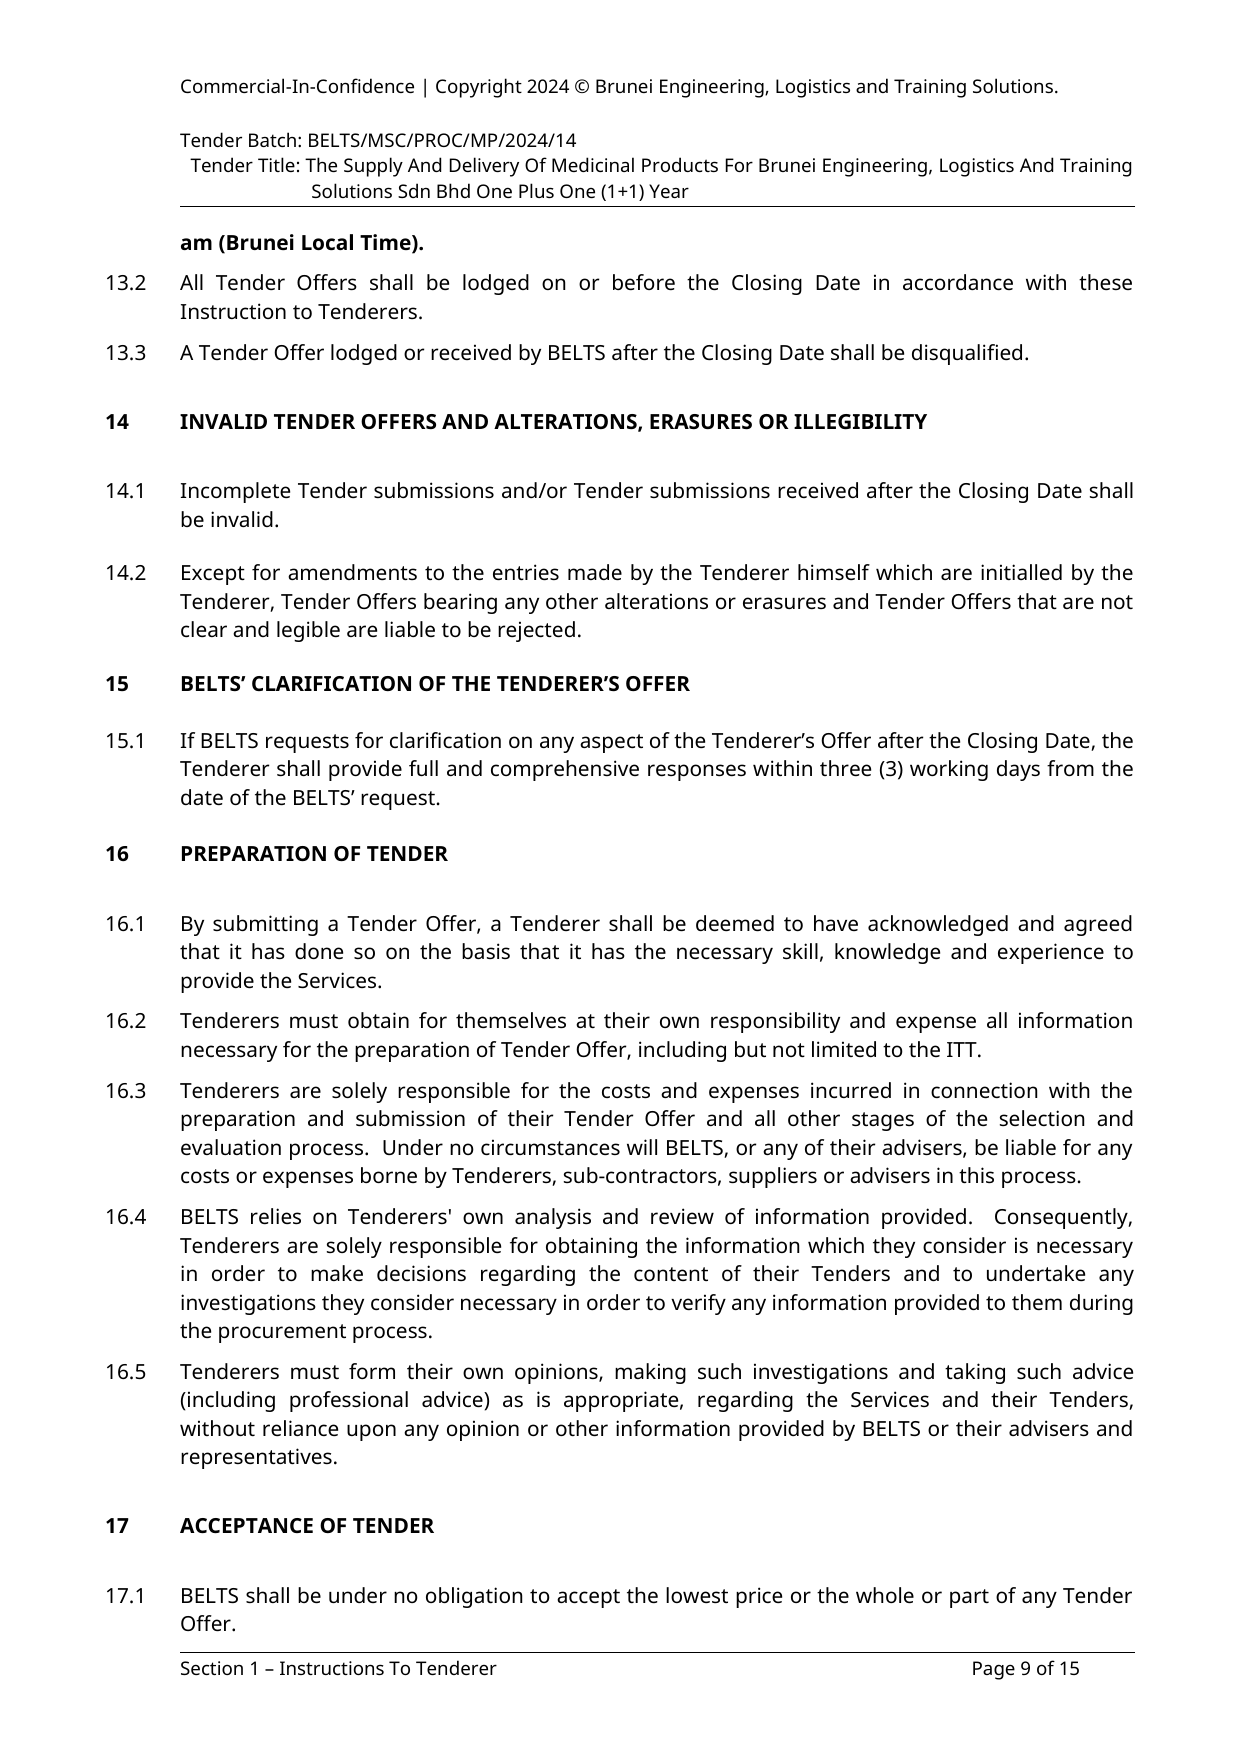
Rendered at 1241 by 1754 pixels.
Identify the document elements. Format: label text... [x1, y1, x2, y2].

list Incomplete Tender submissions and/or Tender submissions received after the Closing Date shall be invalid. [105, 477, 1135, 533]
list BELTS relies on Tenderers' own analysis and review of information provided. Consequently, Tenderers are solely responsible for obtaining the information which they consider is necessary in order to make decisions regarding the content of their Tenders and to undertake any investigations they consider necessary in order to verify any information provided to them during the procurement process. [105, 1202, 1135, 1344]
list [105, 228, 1135, 256]
list If BELTS requests for clarification on any aspect of the Tenderer’s Offer after the Closing Date, the Tenderer shall provide full and comprehensive responses within three (3) working days from the date of the BELTS’ request. [105, 726, 1135, 811]
list BELTS’ clarification of the Tenderer’s Offer [105, 669, 1135, 697]
list A Tender Offer lodged or received by BELTS after the Closing Date shall be disqualified. [105, 338, 1135, 366]
list INVALID TENDER OFFERS AND ALTERATIONS, ERASURES OR ILLEGIBILITY [105, 407, 1135, 436]
list By submitting a Tender Offer, a Tenderer shall be deemed to have acknowledged and agreed that it has done so on the basis that it has the necessary skill, knowledge and experience to provide the Services. [105, 909, 1135, 994]
list Tenderers must obtain for themselves at their own responsibility and expense all information necessary for the preparation of Tender Offer, including but not limited to the ITT. [105, 1007, 1135, 1063]
list Except for amendments to the entries made by the Tenderer himself which are initialled by the Tenderer, Tender Offers bearing any other alterations or erasures and Tender Offers that are not clear and legible are liable to be rejected. [105, 558, 1135, 644]
list BELTS shall be under no obligation to accept the lowest price or the whole or part of any Tender Offer. [105, 1581, 1135, 1638]
list All Tender Offers shall be lodged on or before the Closing Date in accordance with these Instruction to Tenderers. [105, 268, 1135, 325]
list Tenderers are solely responsible for the costs and expenses incurred in connection with the preparation and submission of their Tender Offer and all other stages of the selection and evaluation process. Under no circumstances will BELTS, or any of their advisers, be liable for any costs or expenses borne by Tenderers, sub-contractors, suppliers or advisers in this process. [105, 1076, 1135, 1190]
list Tenderers must form their own opinions, making such investigations and taking such advice (including professional advice) as is appropriate, regarding the Services and their Tenders, without reliance upon any opinion or other information provided by BELTS or their advisers and representatives. [105, 1357, 1135, 1471]
list Preparation of Tender [105, 839, 1135, 868]
list Acceptance of Tender [105, 1512, 1135, 1540]
